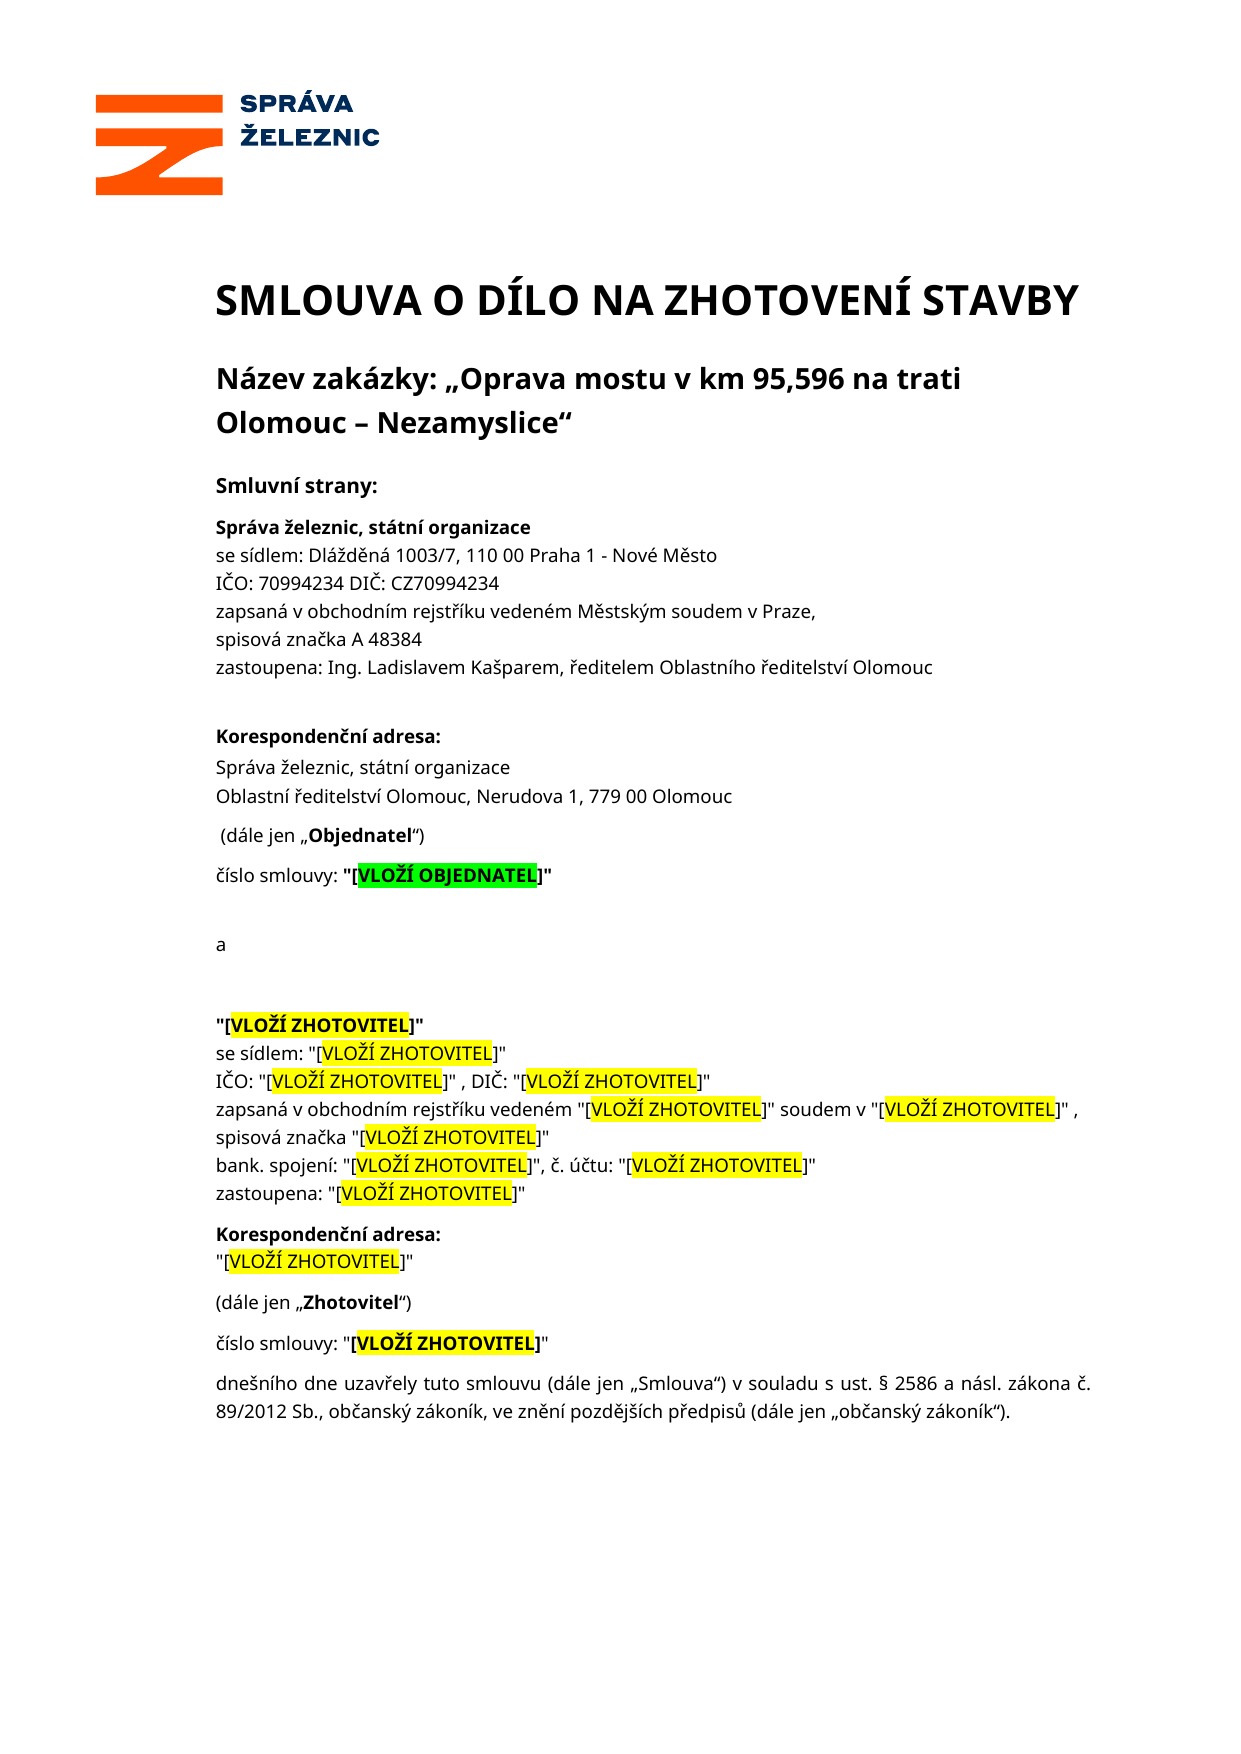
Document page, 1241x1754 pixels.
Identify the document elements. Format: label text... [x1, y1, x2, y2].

text Smluvní strany: [216, 471, 1093, 499]
text bank. spojení: "[VLOŽÍ ZHOTOVITEL]", č. účtu: "[VLOŽÍ ZHOTOVITEL]" [802, 1152, 1093, 1178]
text se sídlem: Dlážděná 1003/7, 110 00 Praha 1 - Nové Město [216, 543, 1093, 568]
text Správa železnic, státní organizace [216, 751, 1093, 780]
text Název zakázky: „Oprava mostu v km 95,596 na trati Olomouc – Nezamyslice“ [216, 358, 1093, 442]
text Oblastní ředitelství Olomouc, Nerudova 1, 779 00 Olomouc [216, 780, 1093, 809]
text číslo smlouvy: "[VLOŽÍ ZHOTOVITEL]" [534, 1330, 1093, 1355]
text "[VLOŽÍ ZHOTOVITEL]" [409, 1012, 1093, 1038]
text SMLOUVA O DÍLO NA ZHOTOVENÍ STAVBY [216, 271, 1093, 328]
text a [216, 931, 1093, 957]
text "[VLOŽÍ ZHOTOVITEL]" [399, 1249, 1093, 1274]
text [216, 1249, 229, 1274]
text Korespondenční adresa: [216, 723, 1093, 749]
text číslo smlouvy: "[VLOŽÍ ZHOTOVITEL]" [216, 1330, 357, 1355]
text (dále jen „Zhotovitel“) [216, 1289, 1093, 1315]
text se sídlem: "[VLOŽÍ ZHOTOVITEL]" [216, 1040, 322, 1066]
text dnešního dne uzavřely tuto smlouvu (dále jen „Smlouva“) v souladu s ust. § 2586 a násl. zákona č. 89/2012 Sb., občanský zákoník, ve znění pozdějších předpisů (dále jen „občanský zákoník“). [216, 1370, 1093, 1424]
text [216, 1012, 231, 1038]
text spisová značka "[VLOŽÍ ZHOTOVITEL]" [216, 1124, 365, 1150]
text Správa železnic, státní organizace [216, 514, 1093, 540]
text číslo smlouvy: "[VLOŽÍ OBJEDNATEL]" [216, 863, 358, 888]
text zapsaná v obchodním rejstříku vedeném Městským soudem v Praze, [216, 599, 1093, 624]
text zapsaná v obchodním rejstříku vedeném "[VLOŽÍ ZHOTOVITEL]" soudem v "[VLOŽÍ ZHOTOVITEL]" , [216, 1096, 591, 1122]
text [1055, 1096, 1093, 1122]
text číslo smlouvy: "[VLOŽÍ OBJEDNATEL]" [537, 863, 1093, 888]
text IČO: "[VLOŽÍ ZHOTOVITEL]" , DIČ: "[VLOŽÍ ZHOTOVITEL]" [697, 1068, 1093, 1094]
text IČO: 70994234 DIČ: CZ70994234 [216, 571, 1093, 596]
text Korespondenční adresa: [216, 1221, 1093, 1246]
text (dále jen „Objednatel“) [216, 822, 1093, 848]
text zastoupena: Ing. Ladislavem Kašparem, ředitelem Oblastního ředitelství Olomouc [216, 655, 1093, 680]
text se sídlem: "[VLOŽÍ ZHOTOVITEL]" [492, 1040, 1093, 1066]
text zastoupena: "[VLOŽÍ ZHOTOVITEL]" [216, 1180, 341, 1206]
text spisová značka "[VLOŽÍ ZHOTOVITEL]" [536, 1124, 1093, 1150]
text zastoupena: "[VLOŽÍ ZHOTOVITEL]" [512, 1180, 1093, 1206]
text spisová značka A 48384 [216, 627, 1093, 652]
